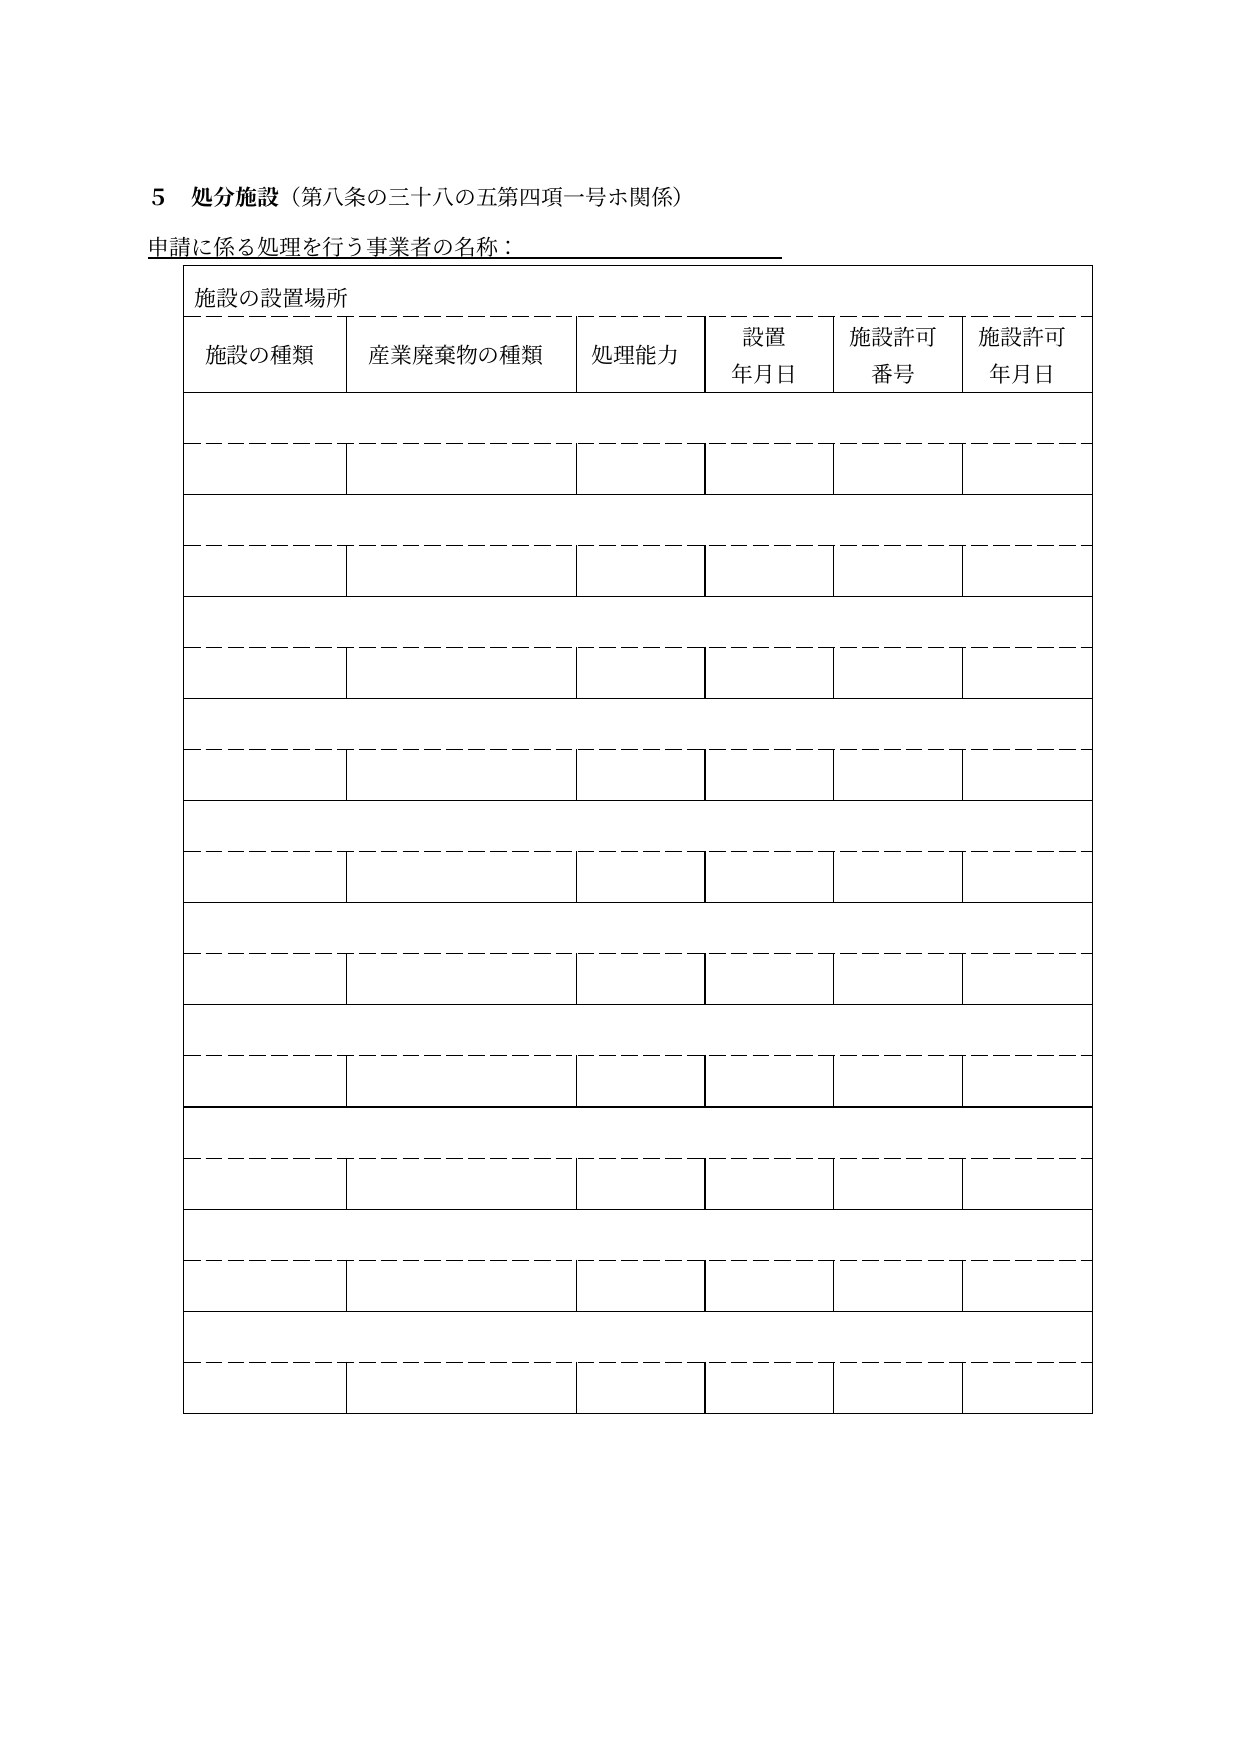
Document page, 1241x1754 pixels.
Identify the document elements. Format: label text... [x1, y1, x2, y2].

table_cell [834, 1260, 962, 1311]
table_cell [834, 953, 962, 1004]
table_cell [706, 545, 833, 596]
table_cell [347, 953, 576, 1004]
table_cell [184, 1312, 1092, 1362]
table_cell [834, 851, 962, 902]
table_cell [184, 1108, 1092, 1157]
table_cell [184, 545, 346, 596]
table_header 施設の設置場所 [184, 266, 1092, 316]
table_cell [834, 1055, 962, 1106]
table_cell [577, 1362, 704, 1413]
table_cell [834, 443, 962, 494]
table_cell [184, 903, 1092, 953]
table_cell [706, 749, 833, 800]
table_cell [963, 851, 1092, 902]
table_cell [963, 1055, 1092, 1106]
table_cell [963, 647, 1092, 698]
table_cell [577, 545, 704, 596]
table_cell [706, 1158, 833, 1208]
table_cell [963, 1260, 1092, 1311]
table_cell [184, 647, 346, 698]
table_cell [184, 699, 1092, 749]
table_cell [963, 545, 1092, 596]
table_cell [577, 1158, 704, 1208]
table_cell [577, 443, 704, 494]
table_cell [347, 545, 576, 596]
table_cell [963, 1362, 1092, 1413]
table_cell [963, 1158, 1092, 1208]
table_cell [834, 647, 962, 698]
table_cell [184, 597, 1092, 647]
table_cell [347, 647, 576, 698]
table_cell [963, 749, 1092, 800]
table_cell [577, 953, 704, 1004]
table_cell [184, 1362, 346, 1413]
table_cell [347, 1362, 576, 1413]
table_cell [184, 749, 346, 800]
table_cell [834, 545, 962, 596]
table_cell [184, 1055, 346, 1106]
table_cell [577, 851, 704, 902]
table_cell [347, 851, 576, 902]
table_cell [706, 851, 833, 902]
text ５ 処分施設（第八条の三十八の五第四項一号ホ関係） [148, 177, 1082, 215]
table_cell [834, 1362, 962, 1413]
table_cell [577, 1260, 704, 1311]
table_cell [184, 1260, 346, 1311]
table_cell 施設許可 年月日 [963, 316, 1092, 392]
table_cell 施設の種類 [184, 316, 346, 392]
table_cell [347, 1055, 576, 1106]
table_cell [184, 393, 1092, 443]
table_cell [577, 749, 704, 800]
table_cell [706, 647, 833, 698]
table_cell 処理能力 [577, 316, 704, 392]
table_cell [184, 1210, 1092, 1259]
table_cell [347, 749, 576, 800]
table_cell [184, 1005, 1092, 1055]
table_cell [963, 953, 1092, 1004]
table_cell [577, 1055, 704, 1106]
table_cell [706, 1362, 833, 1413]
table_cell 産業廃棄物の種類 [347, 316, 576, 392]
table_cell [347, 443, 576, 494]
table_cell [834, 749, 962, 800]
table_cell [184, 495, 1092, 545]
table_cell [347, 1158, 576, 1208]
table_cell [577, 647, 704, 698]
table_cell [347, 1260, 576, 1311]
table_cell [184, 443, 346, 494]
table_cell [184, 1158, 346, 1208]
table_cell 施設許可 番号 [834, 316, 962, 392]
table_cell [184, 953, 346, 1004]
table_cell [706, 443, 833, 494]
table_cell 設置 年月日 [706, 316, 833, 392]
table_cell [184, 801, 1092, 851]
table_cell [963, 443, 1092, 494]
text 申請に係る処理を行う事業者の名称： [148, 227, 1082, 265]
table_cell [834, 1158, 962, 1208]
table_cell [706, 1055, 833, 1106]
table_cell [706, 1260, 833, 1311]
table_cell [184, 851, 346, 902]
table_cell [706, 953, 833, 1004]
